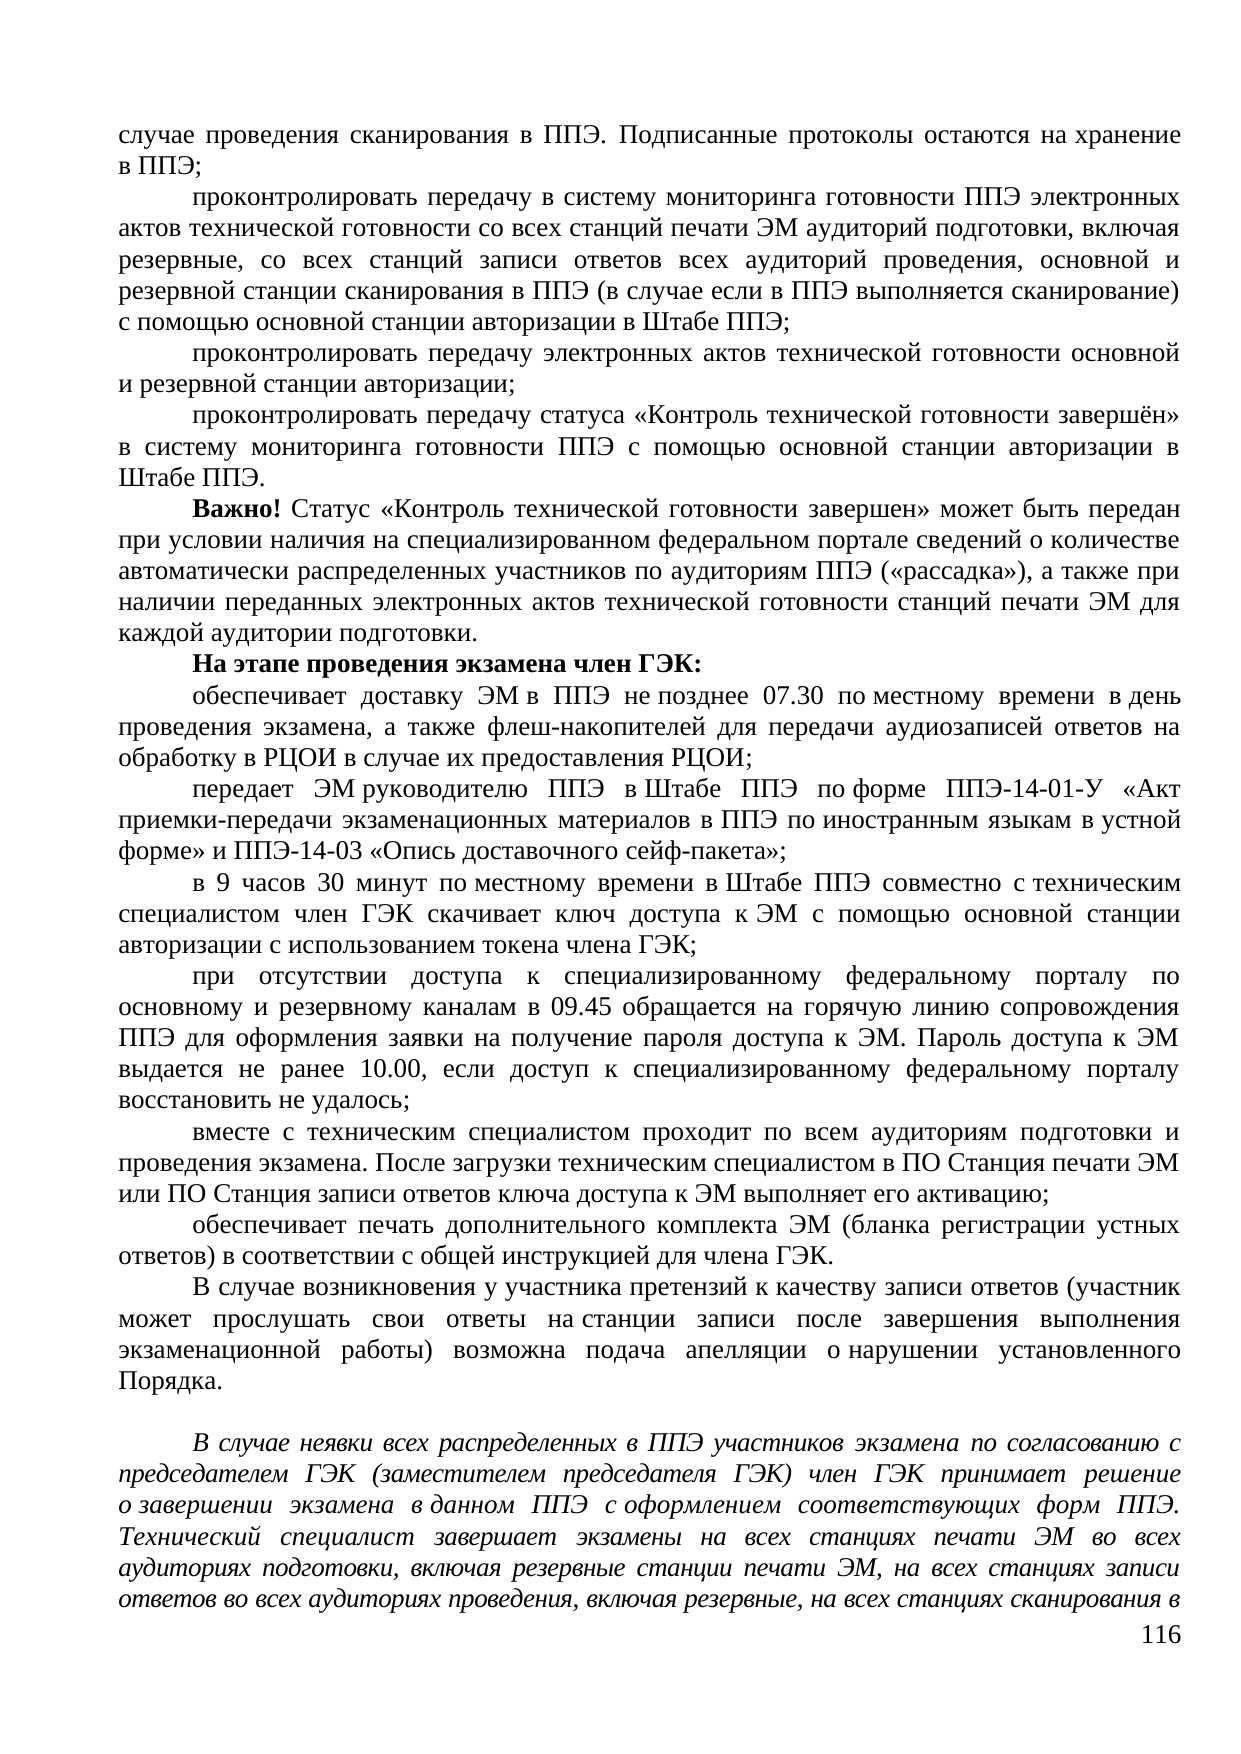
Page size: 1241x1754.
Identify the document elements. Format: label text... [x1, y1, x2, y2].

text вместе с техническим специалистом проходит по всем аудиториям подготовки и проведения экзамена. После загрузки техническим специалистом в ПО Станция печати ЭМ или ПО Станция записи ответов ключа доступа к ЭМ выполняет его активацию; [118, 1115, 1181, 1208]
text проконтролировать передачу электронных актов технической готовности основной и резервной станции авторизации; [118, 336, 1181, 398]
text На этапе проведения экзамена член ГЭК: [118, 648, 1181, 679]
text в 9 часов 30 минут по местному времени в Штабе ППЭ совместно с техническим специалистом член ГЭК скачивает ключ доступа к ЭМ с помощью основной станции авторизации с использованием токена члена ГЭК; [118, 866, 1181, 959]
text Важно! Статус «Контроль технической готовности завершен» может быть передан при условии наличия на специализированном федеральном портале сведений о количестве автоматически распределенных участников по аудиториям ППЭ («рассадка»), а также при наличии переданных электронных актов технической готовности станций печати ЭМ для каждой аудитории подготовки. [118, 492, 1181, 648]
text проконтролировать передачу статуса «Контроль технической готовности завершён» в систему мониторинга готовности ППЭ с помощью основной станции авторизации в Штабе ППЭ. [118, 398, 1181, 492]
text обеспечивает печать дополнительного комплекта ЭМ (бланка регистрации устных ответов) в соответствии с общей инструкцией для члена ГЭК. [118, 1208, 1181, 1271]
text передает ЭМ руководителю ППЭ в Штабе ППЭ по форме ППЭ-14-01-У «Акт приемки-передачи экзаменационных материалов в ППЭ по иностранным языкам в устной форме» и ППЭ-14-03 «Опись доставочного сейф-пакета»; [118, 772, 1181, 866]
text при отсутствии доступа к специализированному федеральному порталу по основному и резервному каналам в 09.45 обращается на горячую линию сопровождения ППЭ для оформления заявки на получение пароля доступа к ЭМ. Пароль доступа к ЭМ выдается не ранее 10.00, если доступ к специализированному федеральному порталу восстановить не удалось; [118, 959, 1181, 1115]
text обеспечивает доставку ЭМ в ППЭ не позднее 07.30 по местному времени в день проведения экзамена, а также флеш-накопителей для передачи аудиозаписей ответов на обработку в РЦОИ в случае их предоставления РЦОИ; [118, 679, 1181, 772]
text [118, 1426, 1181, 1613]
text проконтролировать передачу в систему мониторинга готовности ППЭ электронных актов технической готовности со всех станций печати ЭМ аудиторий подготовки, включая резервные, со всех станций записи ответов всех аудиторий проведения, основной и резервной станции сканирования в ППЭ (в случае если в ППЭ выполняется сканирование) с помощью основной станции авторизации в Штабе ППЭ; [118, 180, 1181, 336]
text В случае возникновения у участника претензий к качеству записи ответов (участник может прослушать свои ответы на станции записи после завершения выполнения экзаменационной работы) возможна подача апелляции о нарушении установленного Порядка. [118, 1271, 1181, 1395]
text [118, 118, 1181, 180]
